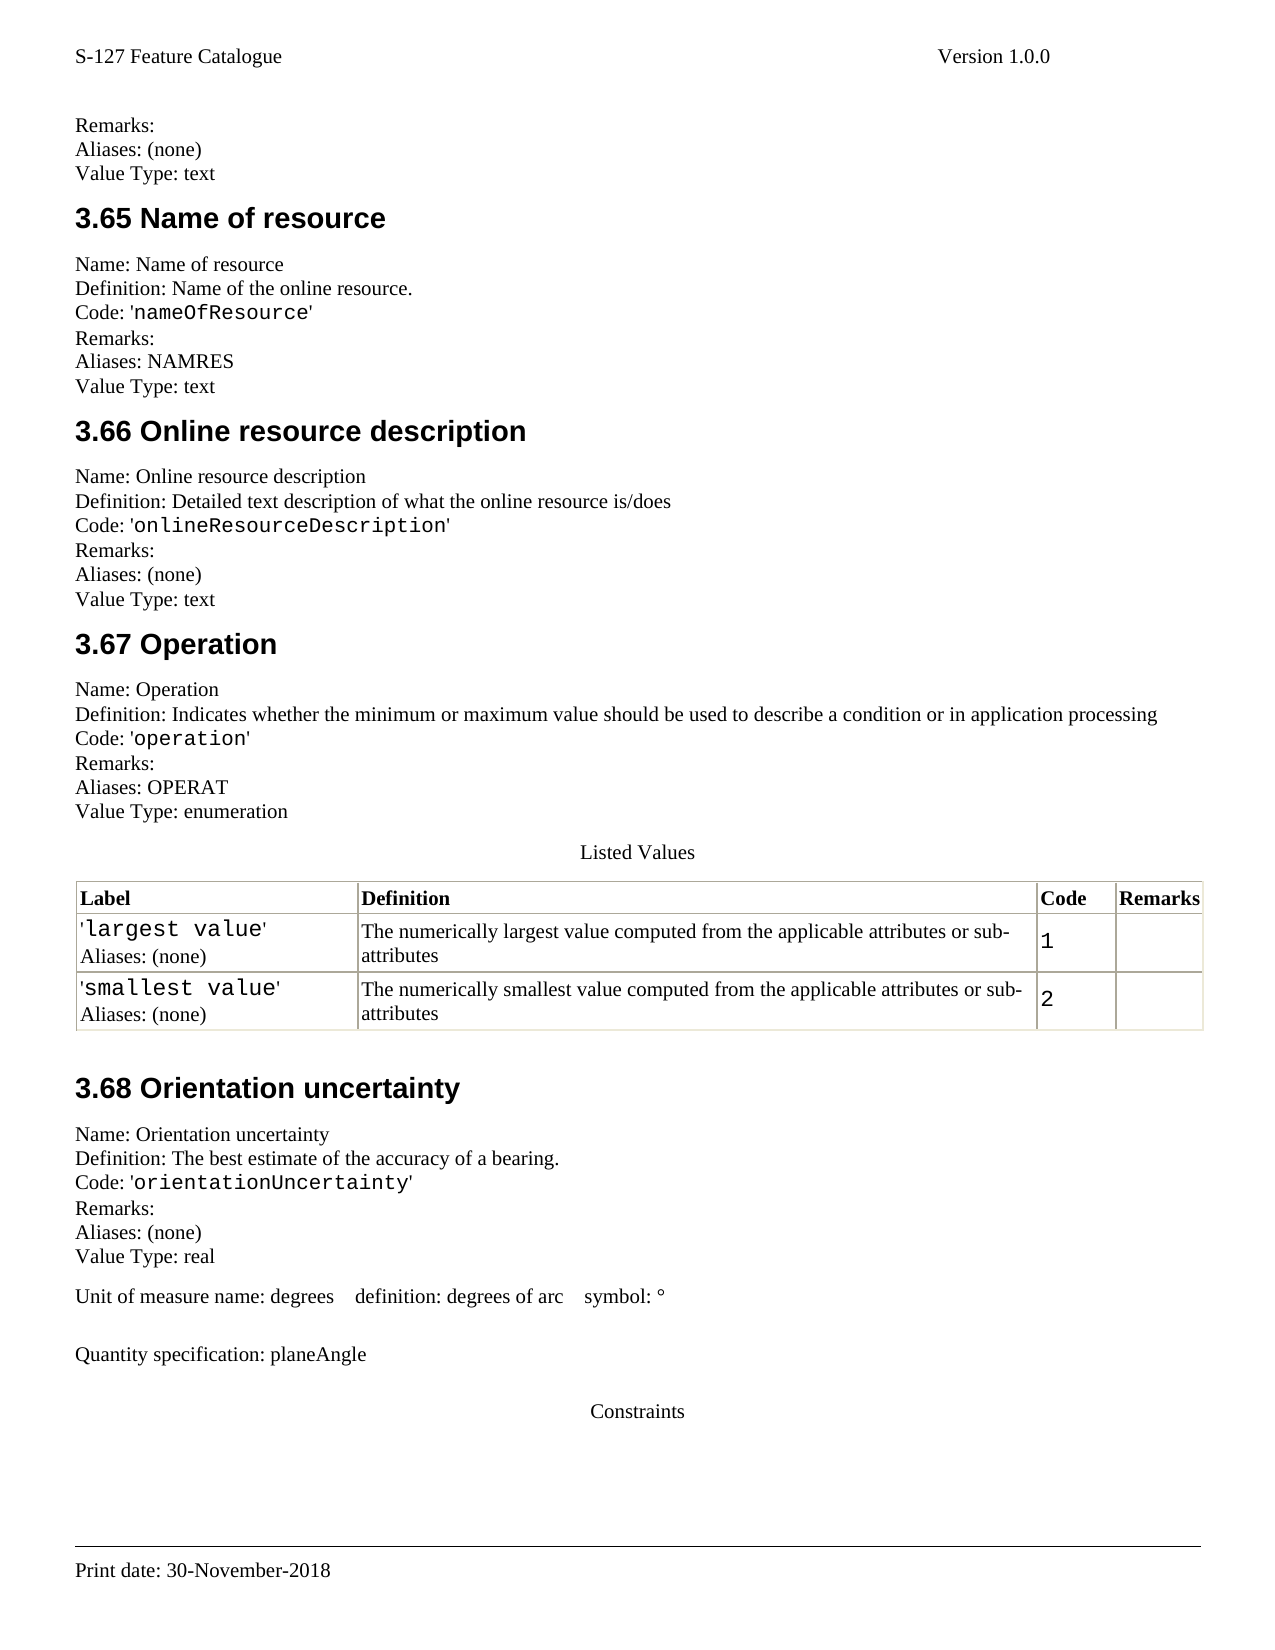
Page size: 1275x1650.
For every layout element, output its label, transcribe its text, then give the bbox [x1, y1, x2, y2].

text Name: Online resource description Definition: Detailed text description of what the online resource is/does Code: 'onlineResourceDescription' Remarks: Aliases: (none) Value Type: text [75, 464, 1200, 611]
subtitle 3.67 Operation [75, 627, 1200, 661]
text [75, 112, 1200, 185]
table_cell 'smallest value' Aliases: (none) [77, 973, 357, 1029]
table_cell [1117, 914, 1202, 971]
text Listed Values [75, 840, 1200, 864]
table_header Label [77, 882, 358, 913]
text Quantity specification: planeAngle [75, 1342, 1200, 1366]
subtitle 3.66 Online resource description [75, 414, 1200, 448]
table_cell The numerically largest value computed from the applicable attributes or sub-attributes [359, 914, 1036, 971]
subtitle 3.68 Orientation uncertainty [75, 1071, 1200, 1105]
table_header Code [1038, 882, 1116, 913]
table_cell 1 [1038, 914, 1115, 971]
text Constraints [75, 1399, 1200, 1423]
table_cell 2 [1038, 973, 1115, 1029]
text Unit of measure name: degrees definition: degrees of arc symbol: ° [75, 1284, 1200, 1308]
text Name: Name of resource Definition: Name of the online resource. Code: 'nameOfResource' Remarks: Aliases: NAMRES Value Type: text [75, 252, 1200, 398]
subtitle 3.65 Name of resource [75, 201, 1200, 235]
table_cell 'largest value' Aliases: (none) [77, 914, 357, 971]
table_header Definition [359, 882, 1037, 913]
table_header Remarks [1117, 882, 1202, 913]
table_cell The numerically smallest value computed from the applicable attributes or sub-attributes [359, 973, 1036, 1029]
text Name: Operation Definition: Indicates whether the minimum or maximum value should be used to describe a condition or in application processing Code: 'operation' Remarks: Aliases: OPERAT Value Type: enumeration [75, 677, 1200, 823]
table_cell [1117, 973, 1202, 1029]
text Name: Orientation uncertainty Definition: The best estimate of the accuracy of a bearing. Code: 'orientationUncertainty' Remarks: Aliases: (none) Value Type: real [75, 1122, 1200, 1268]
